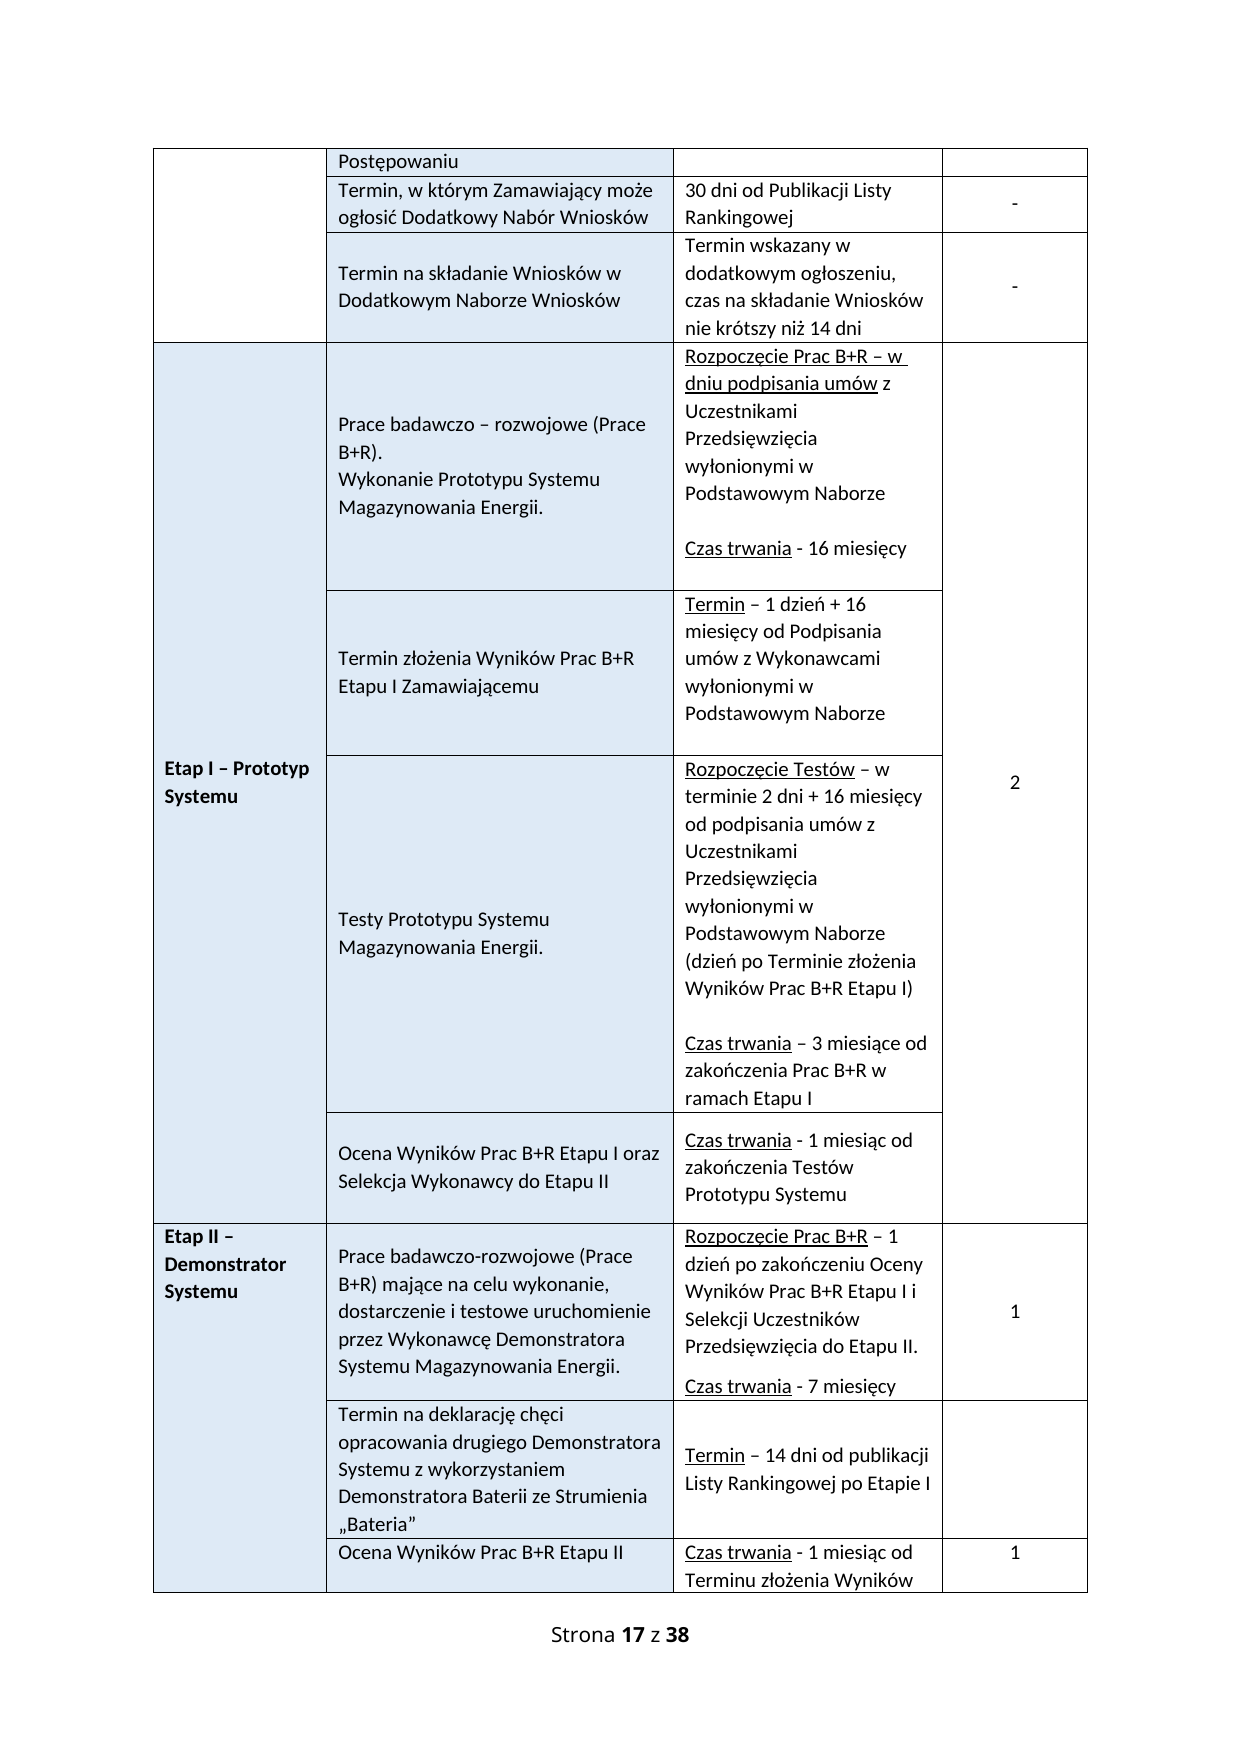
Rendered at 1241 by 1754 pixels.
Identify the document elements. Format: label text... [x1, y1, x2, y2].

table_cell Rozpoczęcie Prac B+R – w dniu podpisania umów z Uczestnikami Przedsięwzięcia wyłonionymi w Podstawowym Naborze Czas trwania - 16 miesięcy [674, 343, 942, 590]
table_cell Rozpoczęcie Testów – w terminie 2 dni + 16 miesięcy od podpisania umów z Uczestnikami Przedsięwzięcia wyłonionymi w Podstawowym Naborze (dzień po Terminie złożenia Wyników Prac B+R Etapu I) Czas trwania – 3 miesiące od zakończenia Prac B+R w ramach Etapu I [674, 756, 942, 1112]
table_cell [327, 149, 673, 176]
table_cell Termin złożenia Wyników Prac B+R Etapu I Zamawiającemu [327, 591, 673, 755]
table_cell 1 [943, 1224, 1087, 1400]
table_cell 2 [943, 343, 1087, 1223]
table_cell Etap I – Prototyp Systemu [154, 343, 326, 1223]
table_cell Termin na składanie Wniosków w Dodatkowym Naborze Wniosków [327, 233, 673, 342]
table_cell 30 dni od Publikacji Listy Rankingowej [674, 177, 942, 232]
table_cell 1 [943, 1539, 1087, 1592]
table_cell Etap II – Demonstrator Systemu [154, 1224, 326, 1592]
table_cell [674, 149, 942, 176]
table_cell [327, 1539, 673, 1592]
table_cell Termin – 1 dzień + 16 miesięcy od Podpisania umów z Wykonawcami wyłonionymi w Podstawowym Naborze [674, 591, 942, 755]
table_cell Prace badawczo-rozwojowe (Prace B+R) mające na celu wykonanie, dostarczenie i testowe uruchomienie przez Wykonawcę Demonstratora Systemu Magazynowania Energii. [327, 1224, 673, 1400]
table_cell Termin – 14 dni od publikacji Listy Rankingowej po Etapie I [674, 1401, 942, 1538]
table_cell - [943, 149, 1087, 176]
table_cell Rozpoczęcie Prac B+R – 1 dzień po zakończeniu Oceny Wyników Prac B+R Etapu I i Selekcji Uczestników Przedsięwzięcia do Etapu II. Czas trwania - 7 miesięcy [674, 1224, 942, 1400]
table_cell Termin, w którym Zamawiający może ogłosić Dodatkowy Nabór Wniosków [327, 177, 673, 232]
table_cell [943, 1401, 1087, 1538]
table_cell Ocena Wyników Prac B+R Etapu I oraz Selekcja Wykonawcy do Etapu II [327, 1113, 673, 1223]
table_cell Termin na deklarację chęci opracowania drugiego Demonstratora Systemu z wykorzystaniem Demonstratora Baterii ze Strumienia „Bateria” [327, 1401, 673, 1538]
table_cell - [943, 233, 1087, 342]
table_cell Czas trwania - 1 miesiąc od zakończenia Testów Prototypu Systemu [674, 1113, 942, 1223]
table_cell Testy Prototypu Systemu Magazynowania Energii. [327, 756, 673, 1112]
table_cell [674, 1539, 942, 1592]
table_cell - [943, 177, 1087, 232]
table_cell Termin wskazany w dodatkowym ogłoszeniu, czas na składanie Wniosków nie krótszy niż 14 dni [674, 233, 942, 342]
table_cell Prace badawczo – rozwojowe (Prace B+R). Wykonanie Prototypu Systemu Magazynowania Energii. [327, 343, 673, 590]
